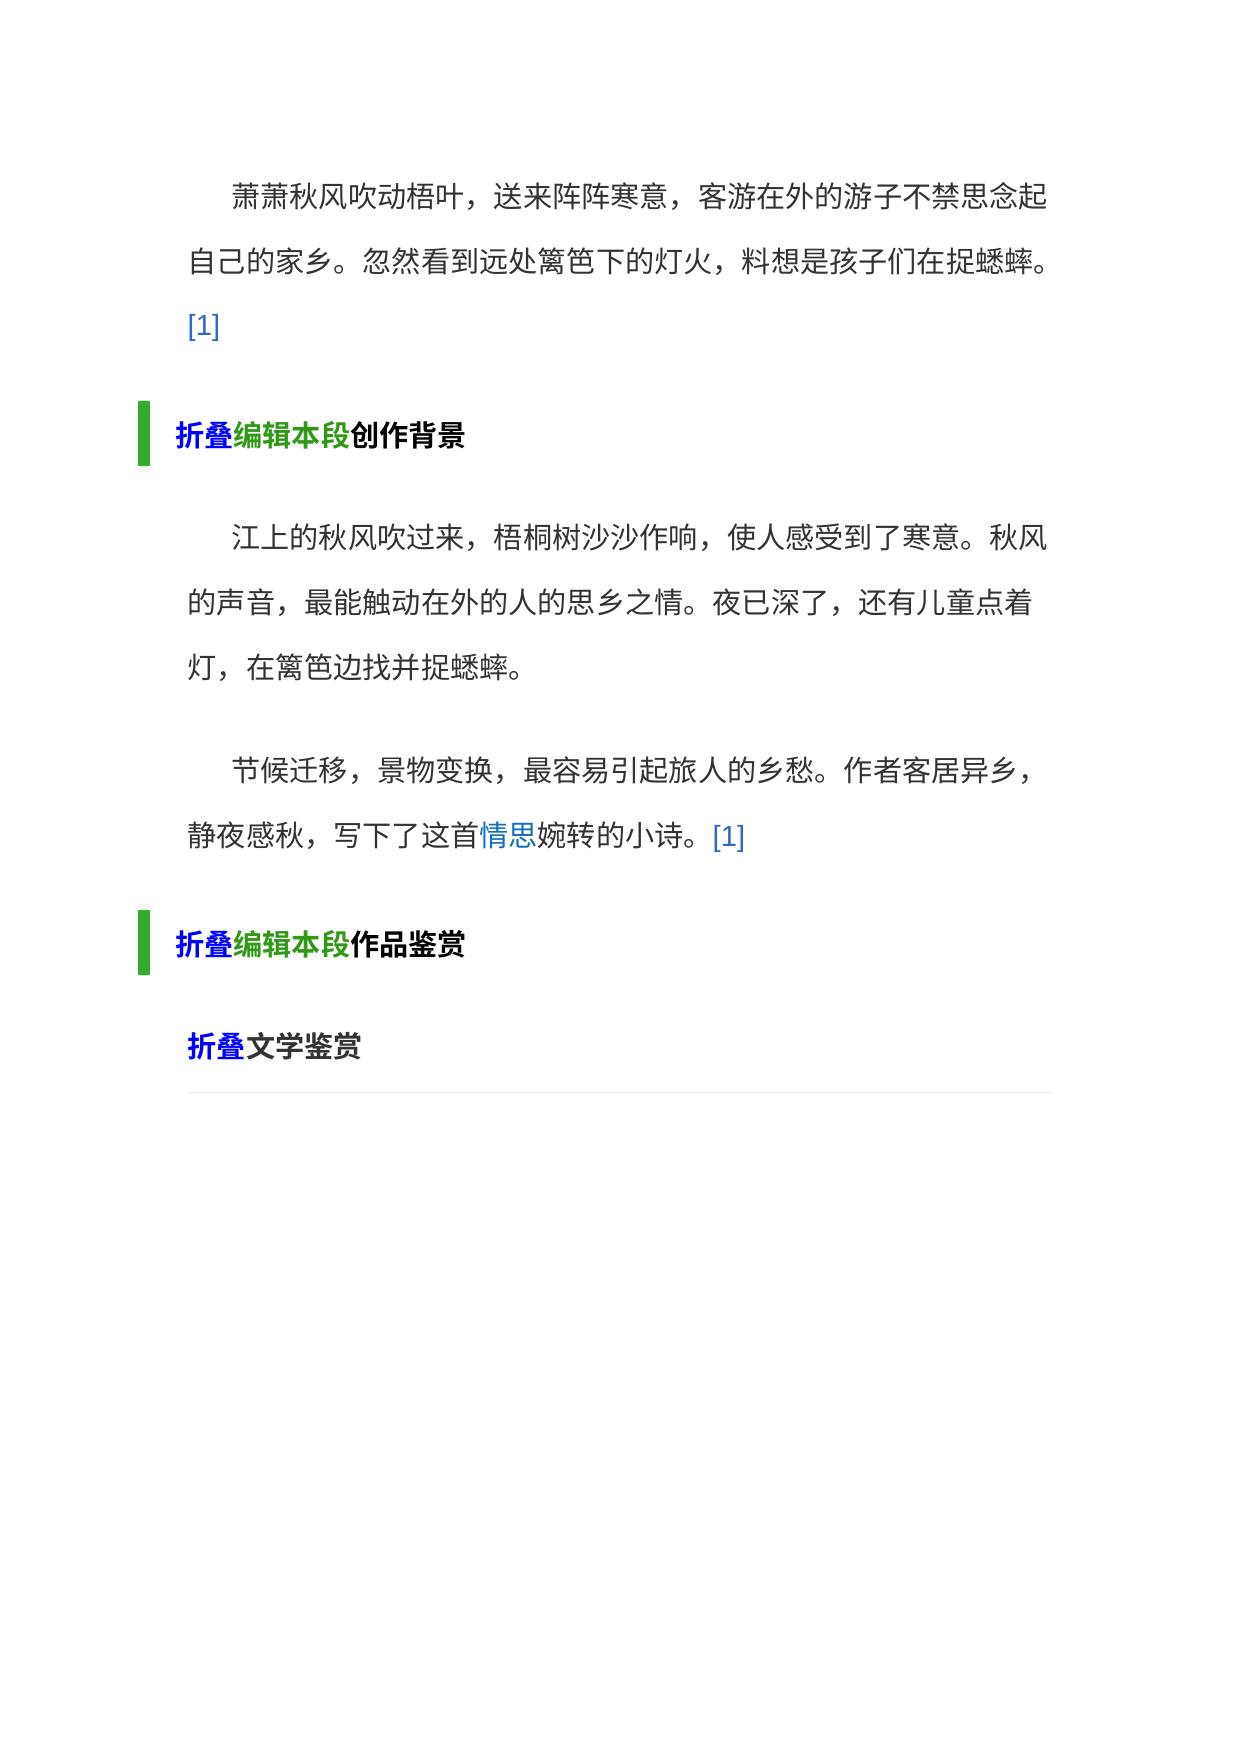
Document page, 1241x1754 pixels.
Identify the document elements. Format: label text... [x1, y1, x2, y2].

subtitle 折叠编辑本段创作背景 [150, 401, 1053, 466]
subtitle 折叠文学鉴赏 [187, 1013, 1053, 1093]
text 节候迁移，景物变换，最容易引起旅人的乡愁。作者客居异乡，静夜感秋，写下了这首情思婉转的小诗。[1] [187, 736, 1053, 866]
text 江上的秋风吹过来，梧桐树沙沙作响，使人感受到了寒意。秋风的声音，最能触动在外的人的思乡之情。夜已深了，还有儿童点着灯，在篱笆边找并捉蟋蟀。 [187, 503, 1053, 698]
text 萧萧秋风吹动梧叶，送来阵阵寒意，客游在外的游子不禁思念起自己的家乡。忽然看到远处篱笆下的灯火，料想是孩子们在捉蟋蟀。[1] [187, 162, 1053, 357]
subtitle 折叠编辑本段作品鉴赏 [150, 910, 1053, 975]
